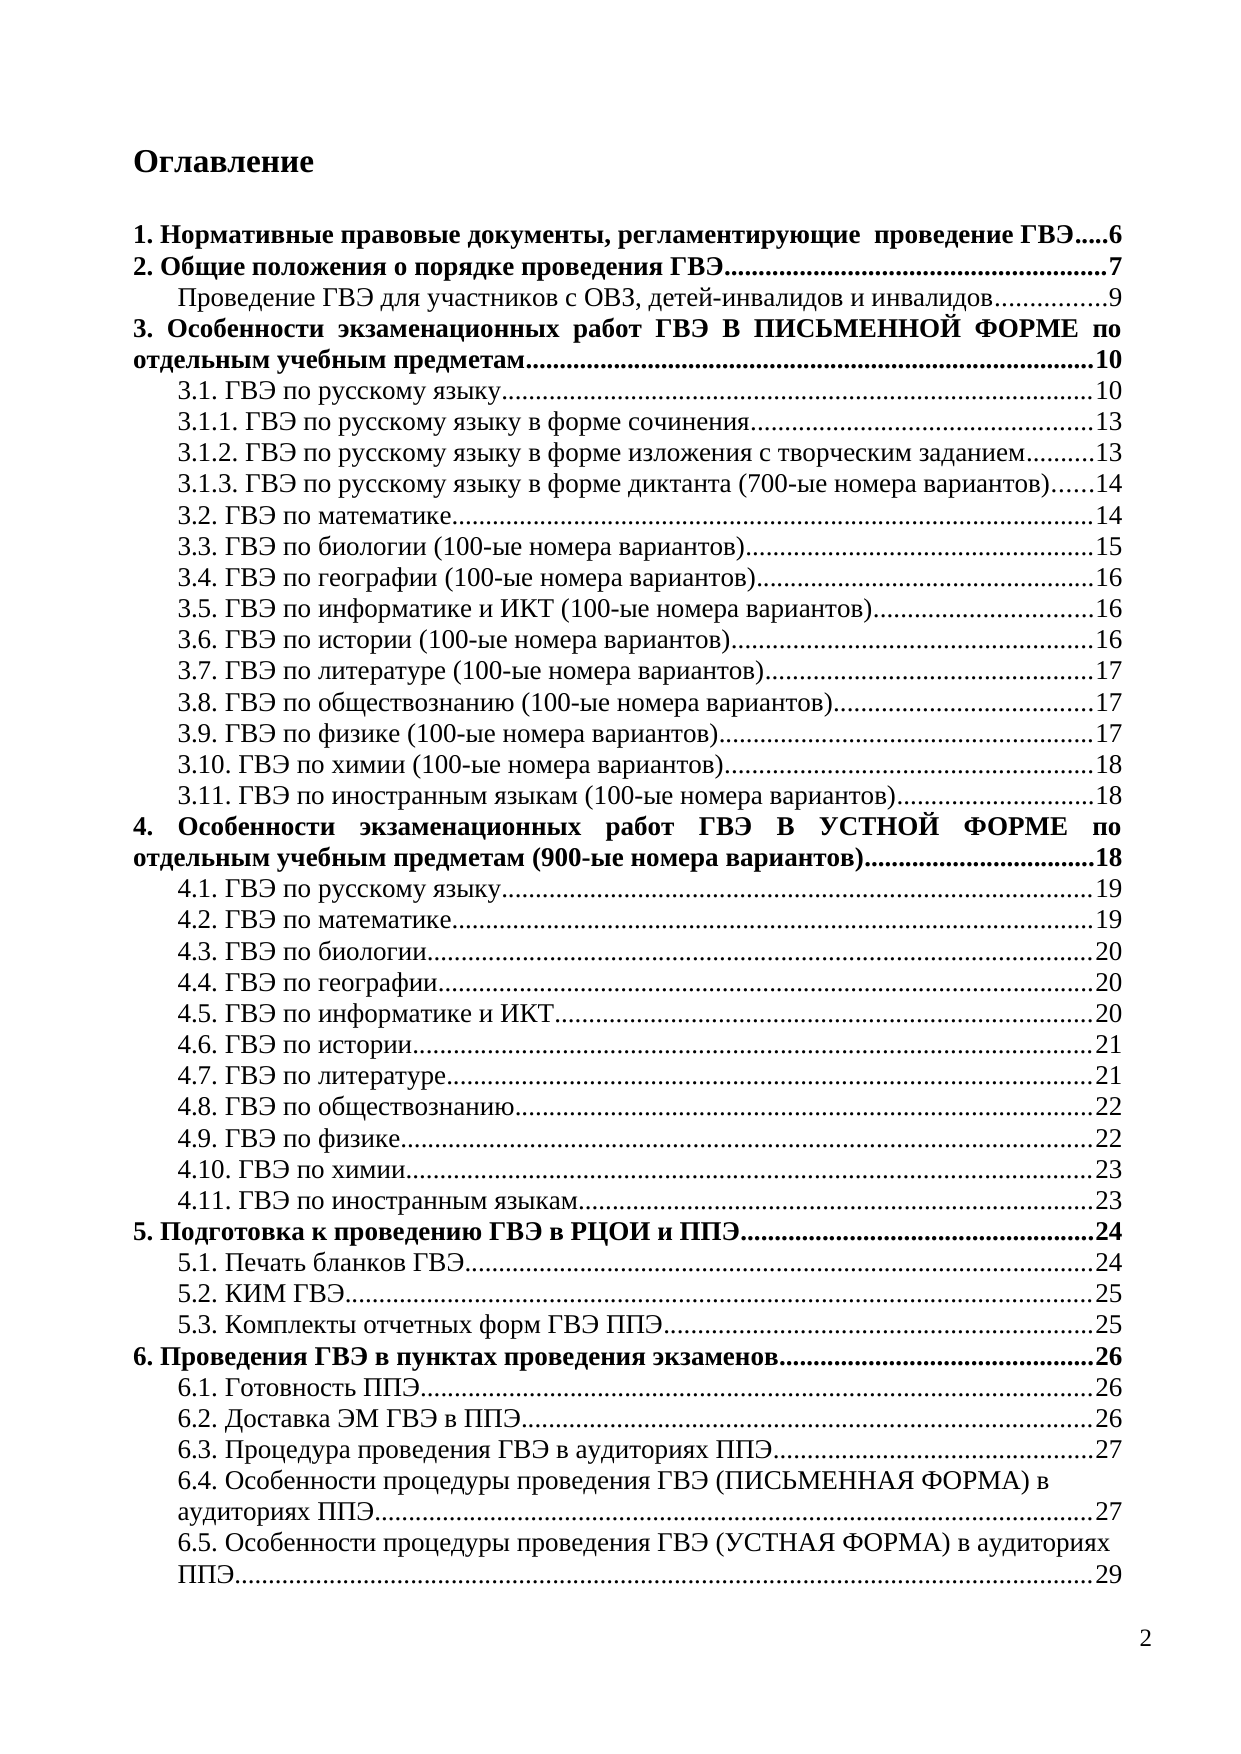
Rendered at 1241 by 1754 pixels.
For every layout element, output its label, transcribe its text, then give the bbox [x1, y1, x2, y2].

text Оглавление [133, 142, 1152, 180]
